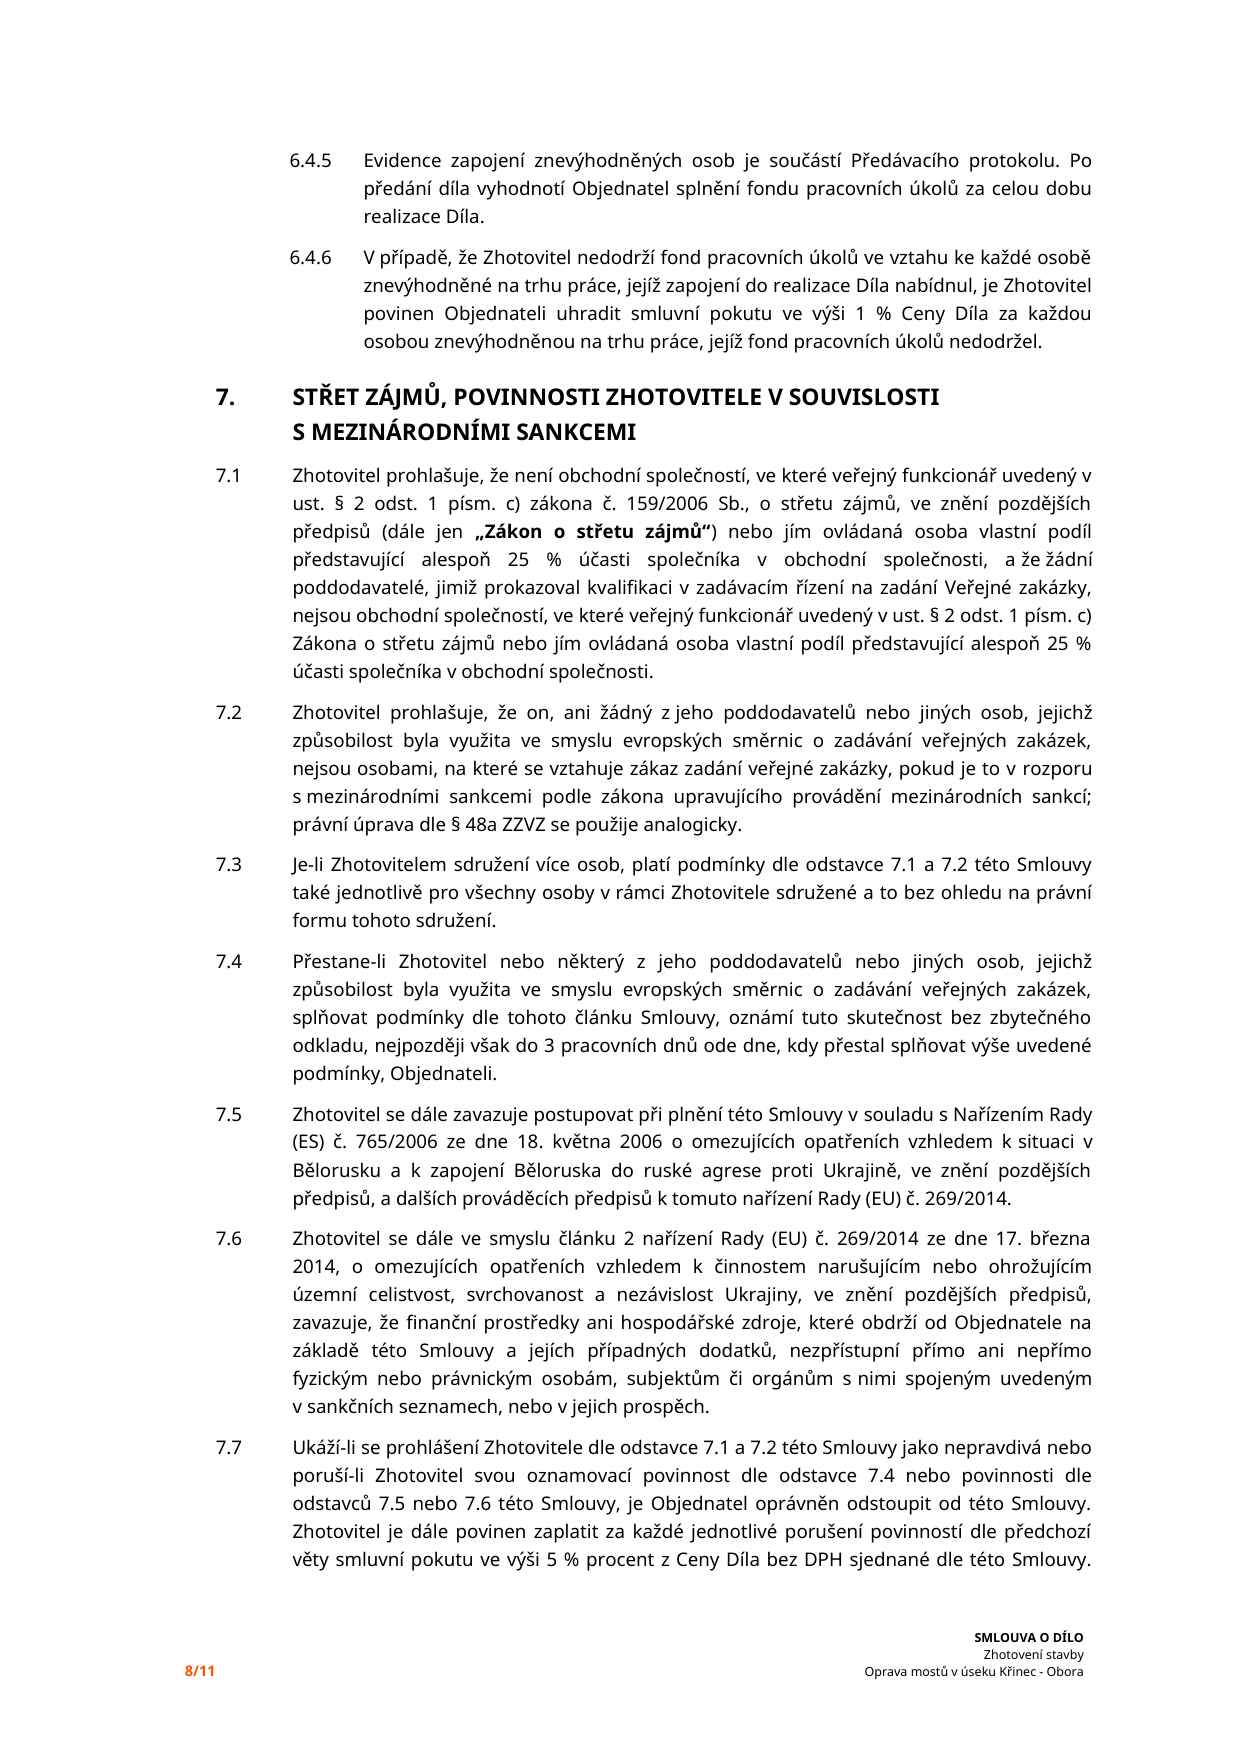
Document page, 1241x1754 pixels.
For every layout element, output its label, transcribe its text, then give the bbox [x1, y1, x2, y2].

text Evidence zapojení znevýhodněných osob je součástí Předávacího protokolu. Po předání díla vyhodnotí Objednatel splnění fondu pracovních úkolů za celou dobu realizace Díla. [289, 147, 1093, 229]
text Zhotovitel prohlašuje, že on, ani žádný z jeho poddodavatelů nebo jiných osob, jejichž způsobilost byla využita ve smyslu evropských směrnic o zadávání veřejných zakázek, nejsou osobami, na které se vztahuje zákaz zadání veřejné zakázky, pokud je to v rozporu s mezinárodními sankcemi podle zákona upravujícího provádění mezinárodních sankcí; právní úprava dle § 48a ZZVZ se použije analogicky. [216, 699, 1093, 837]
text Zhotovitel se dále zavazuje postupovat při plnění této Smlouvy v souladu s Nařízením Rady (ES) č. 765/2006 ze dne 18. května 2006 o omezujících opatřeních vzhledem k situaci v Bělorusku a k zapojení Běloruska do ruské agrese proti Ukrajině, ve znění pozdějších předpisů, a dalších prováděcích předpisů k tomuto nařízení Rady (EU) č. 269/2014. [216, 1101, 1093, 1210]
text Přestane-li Zhotovitel nebo některý z jeho poddodavatelů nebo jiných osob, jejichž způsobilost byla využita ve smyslu evropských směrnic o zadávání veřejných zakázek, splňovat podmínky dle tohoto článku Smlouvy, oznámí tuto skutečnost bez zbytečného odkladu, nejpozději však do 3 pracovních dnů ode dne, kdy přestal splňovat výše uvedené podmínky, Objednateli. [216, 948, 1093, 1086]
text Zhotovitel prohlašuje, že není obchodní společností, ve které veřejný funkcionář uvedený v ust. § 2 odst. 1 písm. c) zákona č. 159/2006 Sb., o střetu zájmů, ve znění pozdějších předpisů (dále jen „Zákon o střetu zájmů“) nebo jím ovládaná osoba vlastní podíl představující alespoň 25 % účasti společníka v obchodní společnosti, a že žádní poddodavatelé, jimiž prokazoval kvalifikaci v zadávacím řízení na zadání Veřejné zakázky, nejsou obchodní společností, ve které veřejný funkcionář uvedený v ust. § 2 odst. 1 písm. c) Zákona o střetu zájmů nebo jím ovládaná osoba vlastní podíl představující alespoň 25 % účasti společníka v obchodní společnosti. [216, 462, 1093, 684]
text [216, 1434, 1093, 1572]
text Střet zájmů, povinnosti Zhotovitele v souvislosti s MEZINÁRODNÍMI SANKCEMI [216, 381, 1093, 447]
text Je-li Zhotovitelem sdružení více osob, platí podmínky dle odstavce 7.1 a 7.2 této Smlouvy také jednotlivě pro všechny osoby v rámci Zhotovitele sdružené a to bez ohledu na právní formu tohoto sdružení. [216, 852, 1093, 933]
text Zhotovitel se dále ve smyslu článku 2 nařízení Rady (EU) č. 269/2014 ze dne 17. března 2014, o omezujících opatřeních vzhledem k činnostem narušujícím nebo ohrožujícím územní celistvost, svrchovanost a nezávislost Ukrajiny, ve znění pozdějších předpisů, zavazuje, že finanční prostředky ani hospodářské zdroje, které obdrží od Objednatele na základě této Smlouvy a jejích případných dodatků, nezpřístupní přímo ani nepřímo fyzickým nebo právnickým osobám, subjektům či orgánům s nimi spojeným uvedeným v sankčních seznamech, nebo v jejich prospěch. [216, 1225, 1093, 1419]
text V případě, že Zhotovitel nedodrží fond pracovních úkolů ve vztahu ke každé osobě znevýhodněné na trhu práce, jejíž zapojení do realizace Díla nabídnul, je Zhotovitel povinen Objednateli uhradit smluvní pokutu ve výši 1 % Ceny Díla za každou osobou znevýhodněnou na trhu práce, jejíž fond pracovních úkolů nedodržel. [289, 244, 1093, 354]
